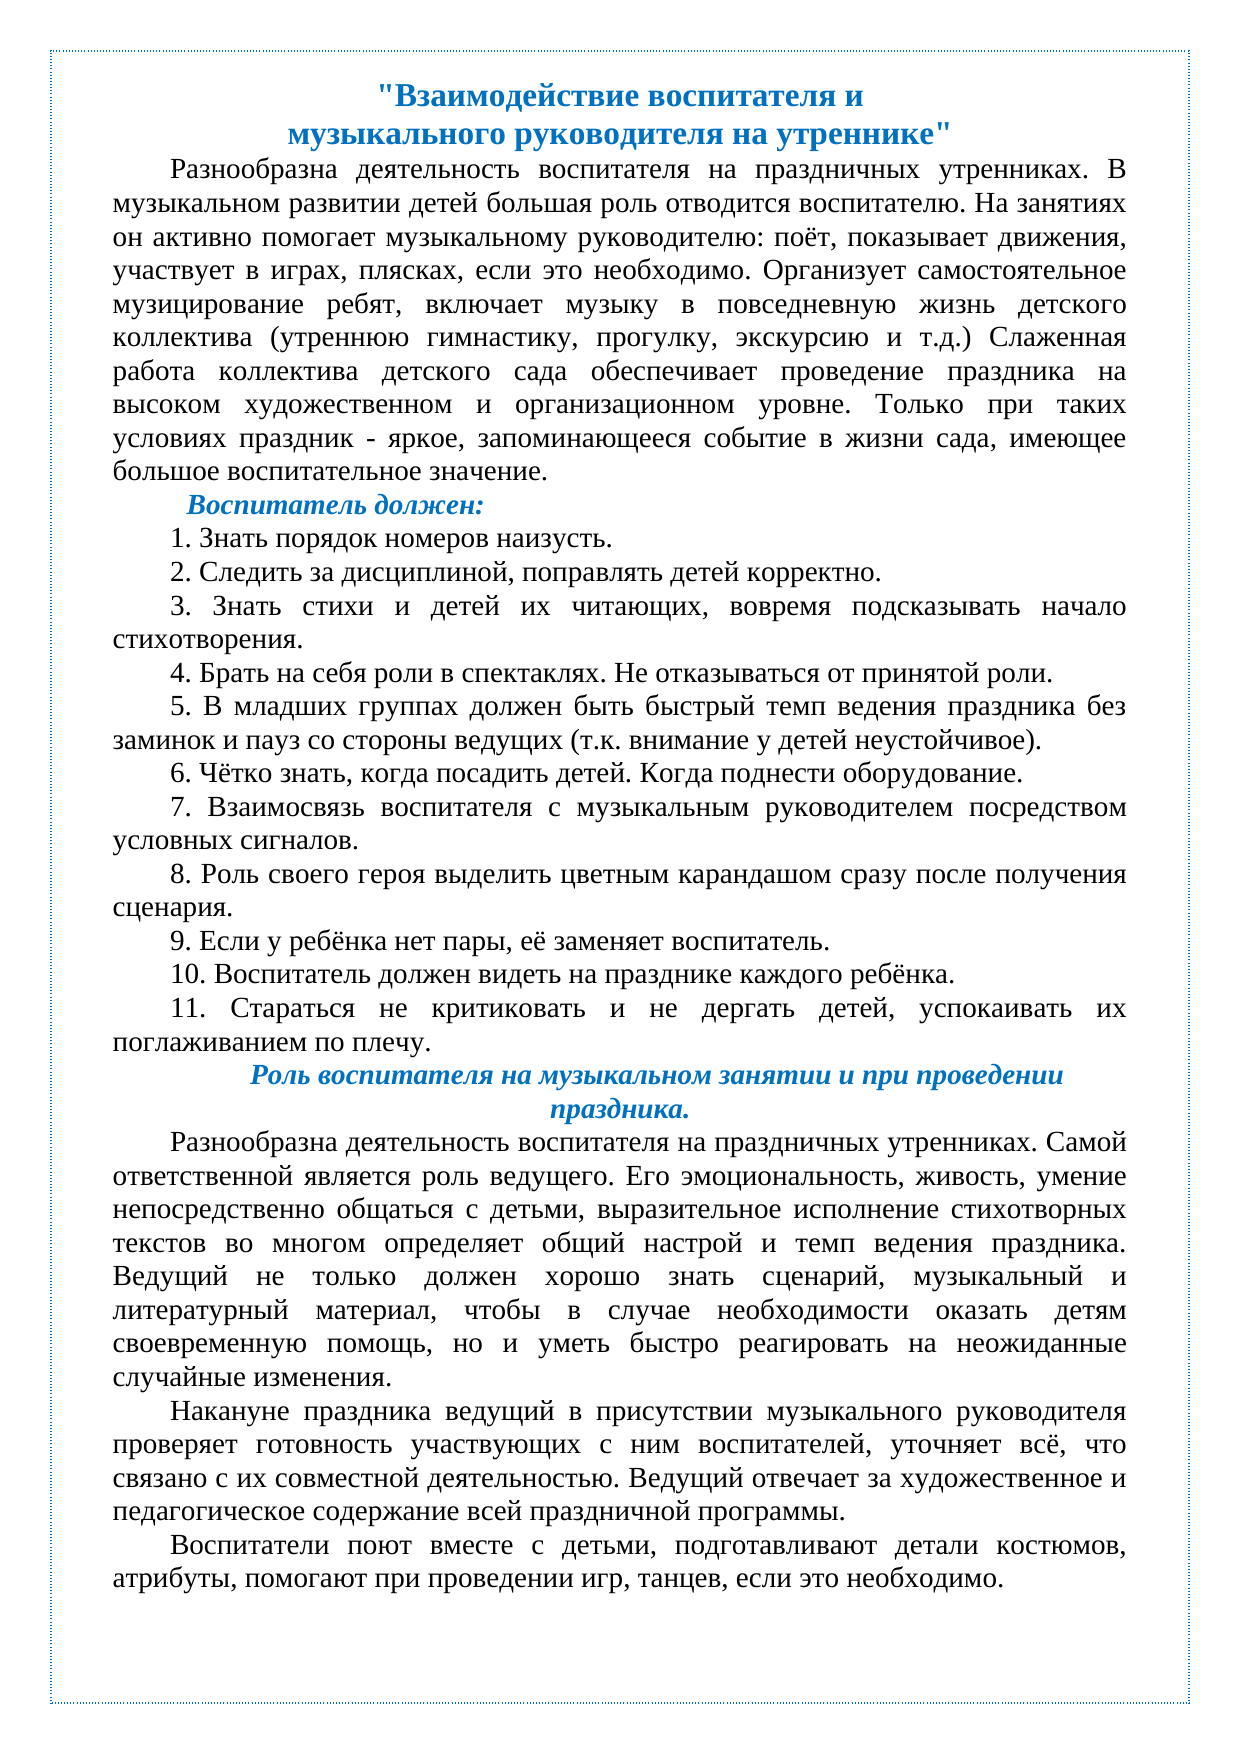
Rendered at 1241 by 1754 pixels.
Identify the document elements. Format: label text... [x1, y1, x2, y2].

text 5. В младших группах должен быть быстрый темп ведения праздника без заминок и пауз со стороны ведущих (т.к. внимание у детей неустойчивое). [112, 688, 1128, 755]
text 1. Знать порядок номеров наизусть. [112, 521, 1128, 554]
text 6. Чётко знать, когда посадить детей. Когда поднести оборудование. [112, 755, 1128, 789]
text Разнообразна деятельность воспитателя на праздничных утренниках. В музыкальном развитии детей большая роль отводится воспитателю. На занятиях он активно помогает музыкальному руководителю: поёт, показывает движения, участвует в играх, плясках, если это необходимо. Организует самостоятельное музицирование ребят, включает музыку в повседневную жизнь детского коллектива (утреннюю гимнастику, прогулку, экскурсию и т.д.) Слаженная работа коллектива детского сада обеспечивает проведение праздника на высоком художественном и организационном уровне. Только при таких условиях праздник - яркое, запоминающееся событие в жизни сада, имеющее большое воспитательное значение. [112, 152, 1128, 487]
text Роль воспитателя на музыкальном занятии и при проведении праздника. [112, 1057, 1128, 1124]
text Разнообразна деятельность воспитателя на праздничных утренниках. Самой ответственной является роль ведущего. Его эмоциональность, живость, умение непосредственно общаться с детьми, выразительное исполнение стихотворных текстов во многом определяет общий настрой и темп ведения праздника. Ведущий не только должен хорошо знать сценарий, музыкальный и литературный материал, чтобы в случае необходимости оказать детям своевременную помощь, но и уметь быстро реагировать на неожиданные случайные изменения. [112, 1124, 1128, 1393]
text 10. Воспитатель должен видеть на празднике каждого ребёнка. [112, 957, 1128, 990]
text Воспитатель должен: [112, 487, 1128, 521]
text 2. Следить за дисциплиной, поправлять детей корректно. [112, 554, 1128, 588]
text Воспитатели поют вместе с детьми, подготавливают детали костюмов, атрибуты, помогают при проведении игр, танцев, если это необходимо. [112, 1527, 1128, 1594]
text 11. Стараться не критиковать и не дергать детей, успокаивать их поглаживанием по плечу. [112, 990, 1128, 1057]
text 4. Брать на себя роли в спектаклях. Не отказываться от принятой роли. [112, 655, 1128, 688]
text 8. Роль своего героя выделить цветным карандашом сразу после получения сценария. [112, 856, 1128, 923]
text музыкального руководителя на утреннике" [112, 113, 1128, 152]
text 7. Взаимосвязь воспитателя с музыкальным руководителем посредством условных сигналов. [112, 789, 1128, 856]
text Накануне праздника ведущий в присутствии музыкального руководителя проверяет готовность участвующих с ним воспитателей, уточняет всё, что связано с их совместной деятельностью. Ведущий отвечает за художественное и педагогическое содержание всей праздничной программы. [112, 1393, 1128, 1527]
text 9. Если у ребёнка нет пары, её заменяет воспитатель. [112, 923, 1128, 957]
text "Взаимодействие воспитателя и [112, 75, 1128, 113]
text 3. Знать стихи и детей их читающих, вовремя подсказывать начало стихотворения. [112, 588, 1128, 655]
